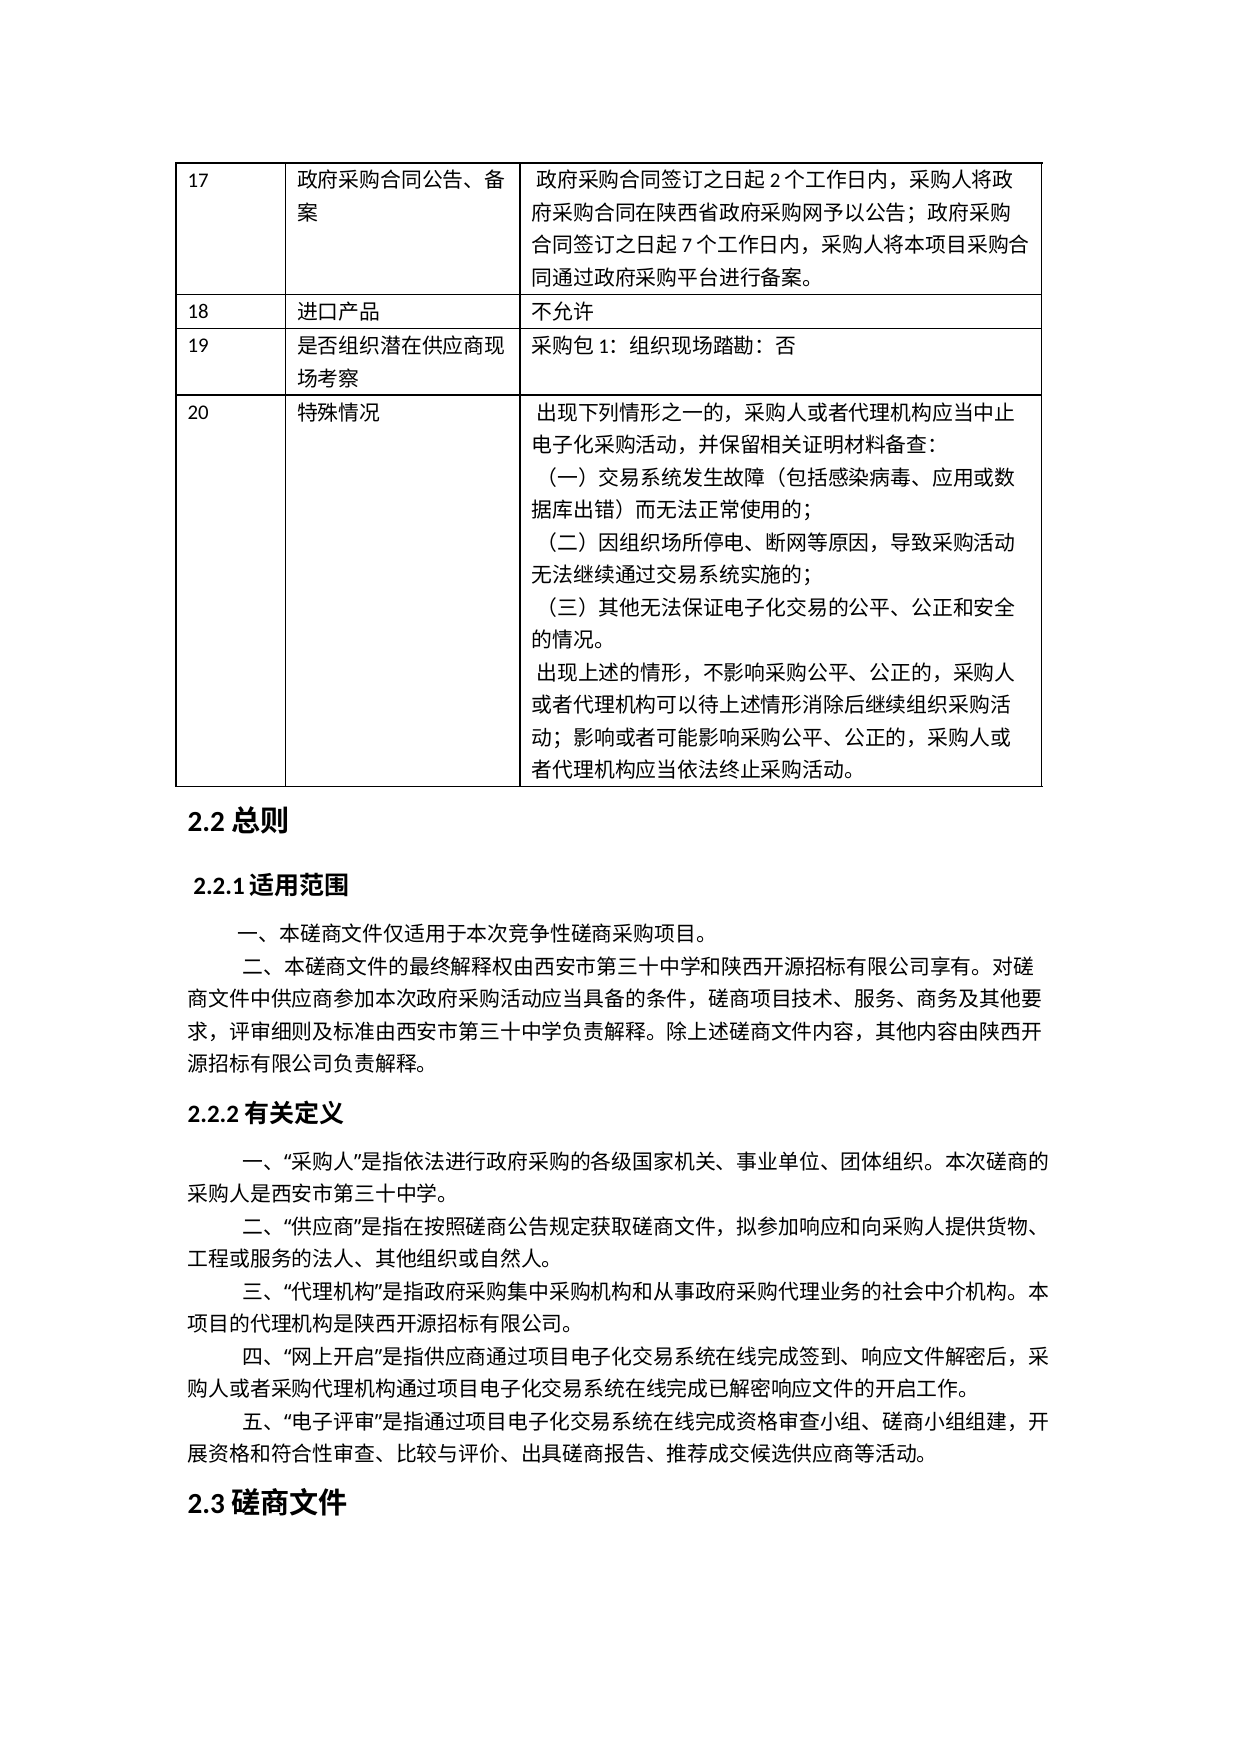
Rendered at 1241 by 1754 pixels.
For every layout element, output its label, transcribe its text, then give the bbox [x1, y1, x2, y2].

table_cell 特殊情况 [286, 396, 519, 786]
text 2.2.2有关定义 [187, 1080, 1053, 1145]
text 三、“代理机构”是指政府采购集中采购机构和从事政府采购代理业务的社会中介机构。本项目的代理机构是陕西开源招标有限公司。 [187, 1275, 1053, 1340]
table_cell 不允许 [521, 295, 1041, 328]
table_cell 进口产品 [286, 295, 519, 328]
table_cell 采购包1：组织现场踏勘：否 [521, 329, 1041, 394]
table_cell 是否组织潜在供应商现场考察 [286, 329, 519, 394]
text 2.2总则 [187, 787, 1053, 852]
table_cell 19 [177, 329, 285, 394]
table_cell 政府采购合同公告、备案 [286, 164, 519, 293]
table_cell 政府采购合同签订之日起2个工作日内，采购人将政府采购合同在陕西省政府采购网予以公告；政府采购合同签订之日起7个工作日内，采购人将本项目采购合同通过政府采购平台进行备案。 [521, 164, 1041, 293]
text 一、“采购人”是指依法进行政府采购的各级国家机关、事业单位、团体组织。本次磋商的采购人是西安市第三十中学。 [187, 1145, 1053, 1210]
text 一、本磋商文件仅适用于本次竞争性磋商采购项目。 [187, 917, 1053, 950]
text 四、“网上开启”是指供应商通过项目电子化交易系统在线完成签到、响应文件解密后，采购人或者采购代理机构通过项目电子化交易系统在线完成已解密响应文件的开启工作。 [187, 1340, 1053, 1405]
table_cell 18 [177, 295, 285, 328]
table_cell 17 [177, 164, 285, 293]
text 五、“电子评审”是指通过项目电子化交易系统在线完成资格审查小组、磋商小组组建，开展资格和符合性审查、比较与评价、出具磋商报告、推荐成交候选供应商等活动。 [187, 1405, 1053, 1470]
text 二、“供应商”是指在按照磋商公告规定获取磋商文件，拟参加响应和向采购人提供货物、工程或服务的法人、其他组织或自然人。 [187, 1210, 1053, 1275]
text 2.3磋商文件 [187, 1470, 1053, 1535]
text 2.2.1适用范围 [187, 852, 1053, 917]
table_cell 出现下列情形之一的，采购人或者代理机构应当中止电子化采购活动，并保留相关证明材料备查： （一）交易系统发生故障（包括感染病毒、应用或数据库出错）而无法正常使用的； （二）因组织场所停电、断网等原因，导致采购活动无法继续通过交易系统实施的； （三）其他无法保证电子化交易的公平、公正和安全的情况。 出现上述的情形，不影响采购公平、公正的，采购人或者代理机构可以待上述情形消除后继续组织采购活动；影响或者可能影响采购公平、公正的，采购人或者代理机构应当依法终止采购活动。 [521, 396, 1041, 786]
table_cell 20 [177, 396, 285, 786]
text 二、本磋商文件的最终解释权由西安市第三十中学和陕西开源招标有限公司享有。对磋商文件中供应商参加本次政府采购活动应当具备的条件，磋商项目技术、服务、商务及其他要求，评审细则及标准由西安市第三十中学负责解释。除上述磋商文件内容，其他内容由陕西开源招标有限公司负责解释。 [187, 950, 1053, 1080]
